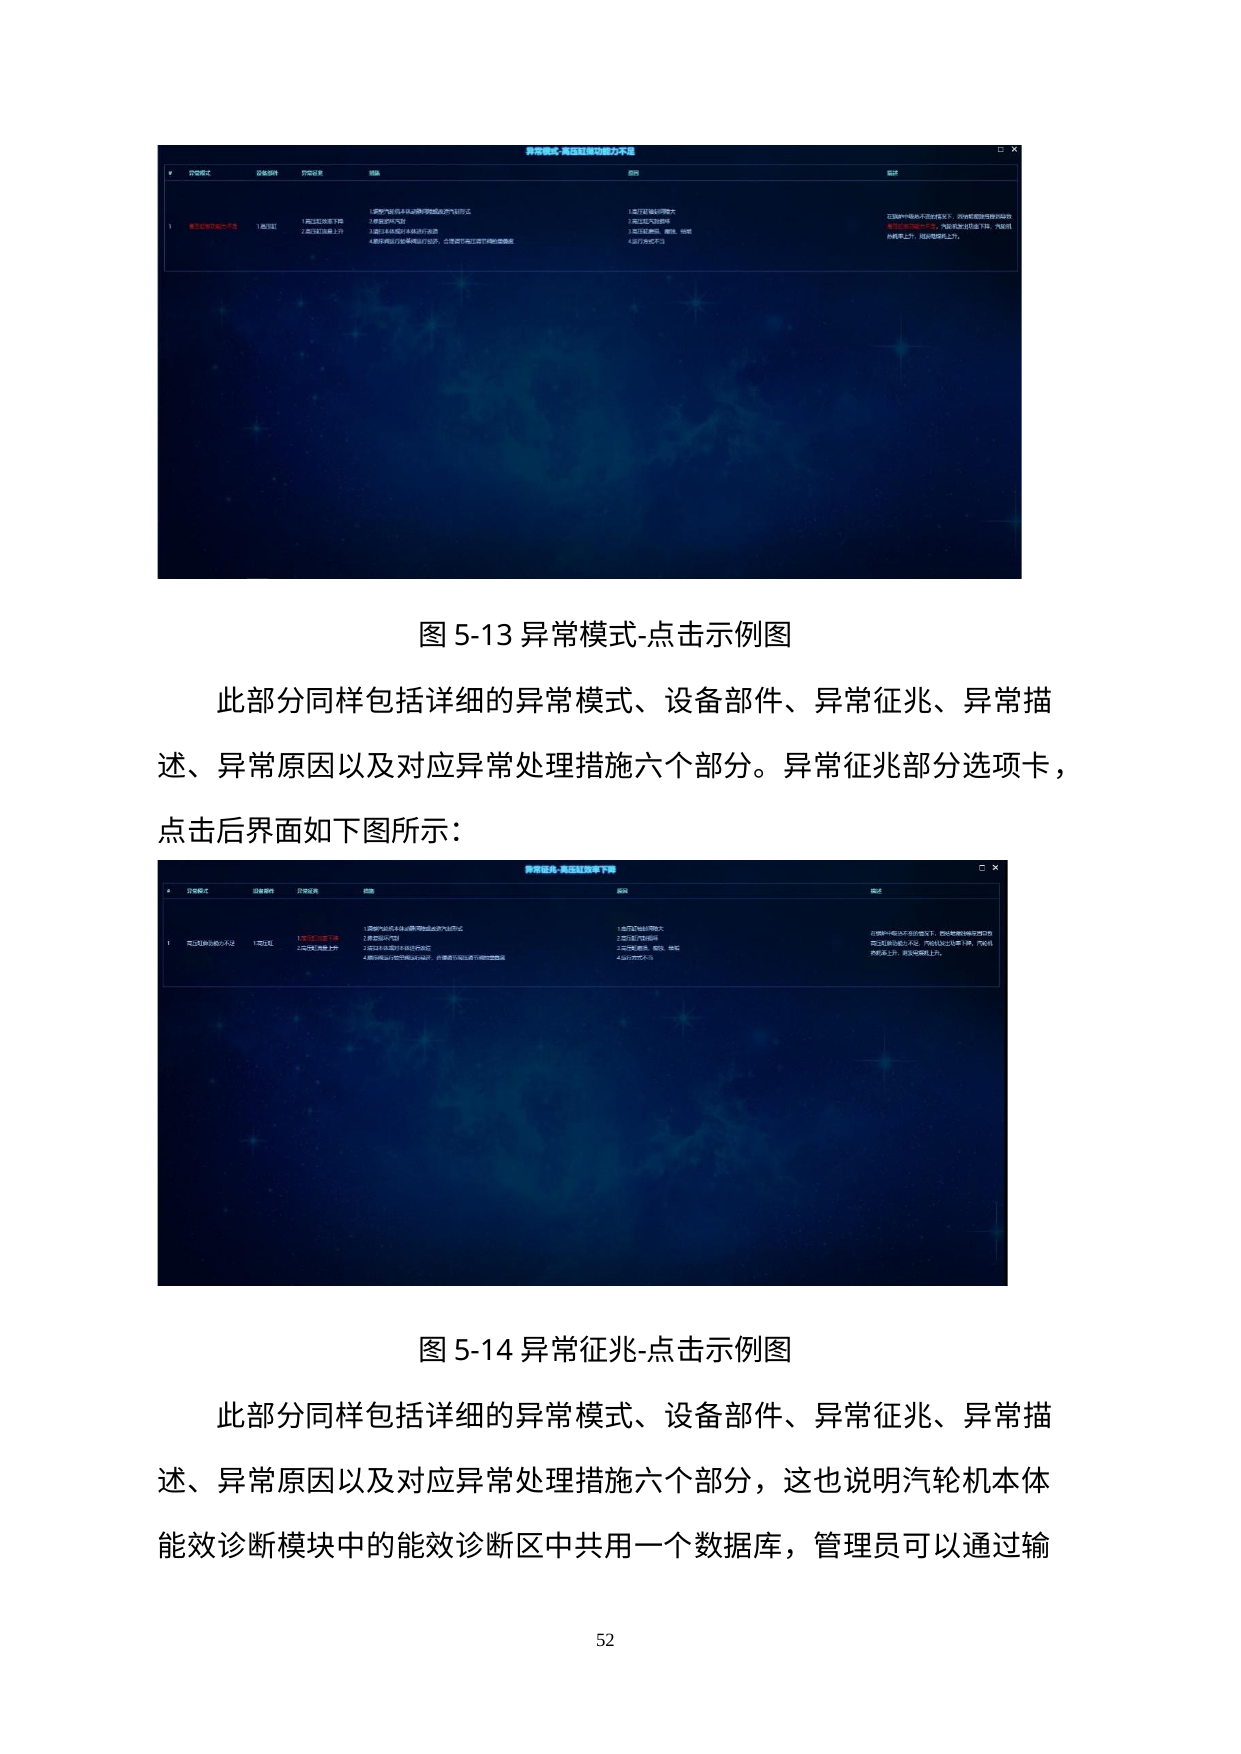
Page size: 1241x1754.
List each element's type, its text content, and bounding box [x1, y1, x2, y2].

text 此部分同样包括详细的异常模式、设备部件、异常征兆、异常描述、异常原因以及对应异常处理措施六个部分。异常征兆部分选项卡，点击后界面如下图所示： [158, 666, 1053, 861]
picture [157, 860, 1008, 1286]
text 图5-14 异常征兆-点击示例图 [158, 1316, 1053, 1381]
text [158, 1381, 1053, 1576]
picture [157, 145, 1022, 579]
text 图5-13 异常模式-点击示例图 [158, 601, 1053, 666]
